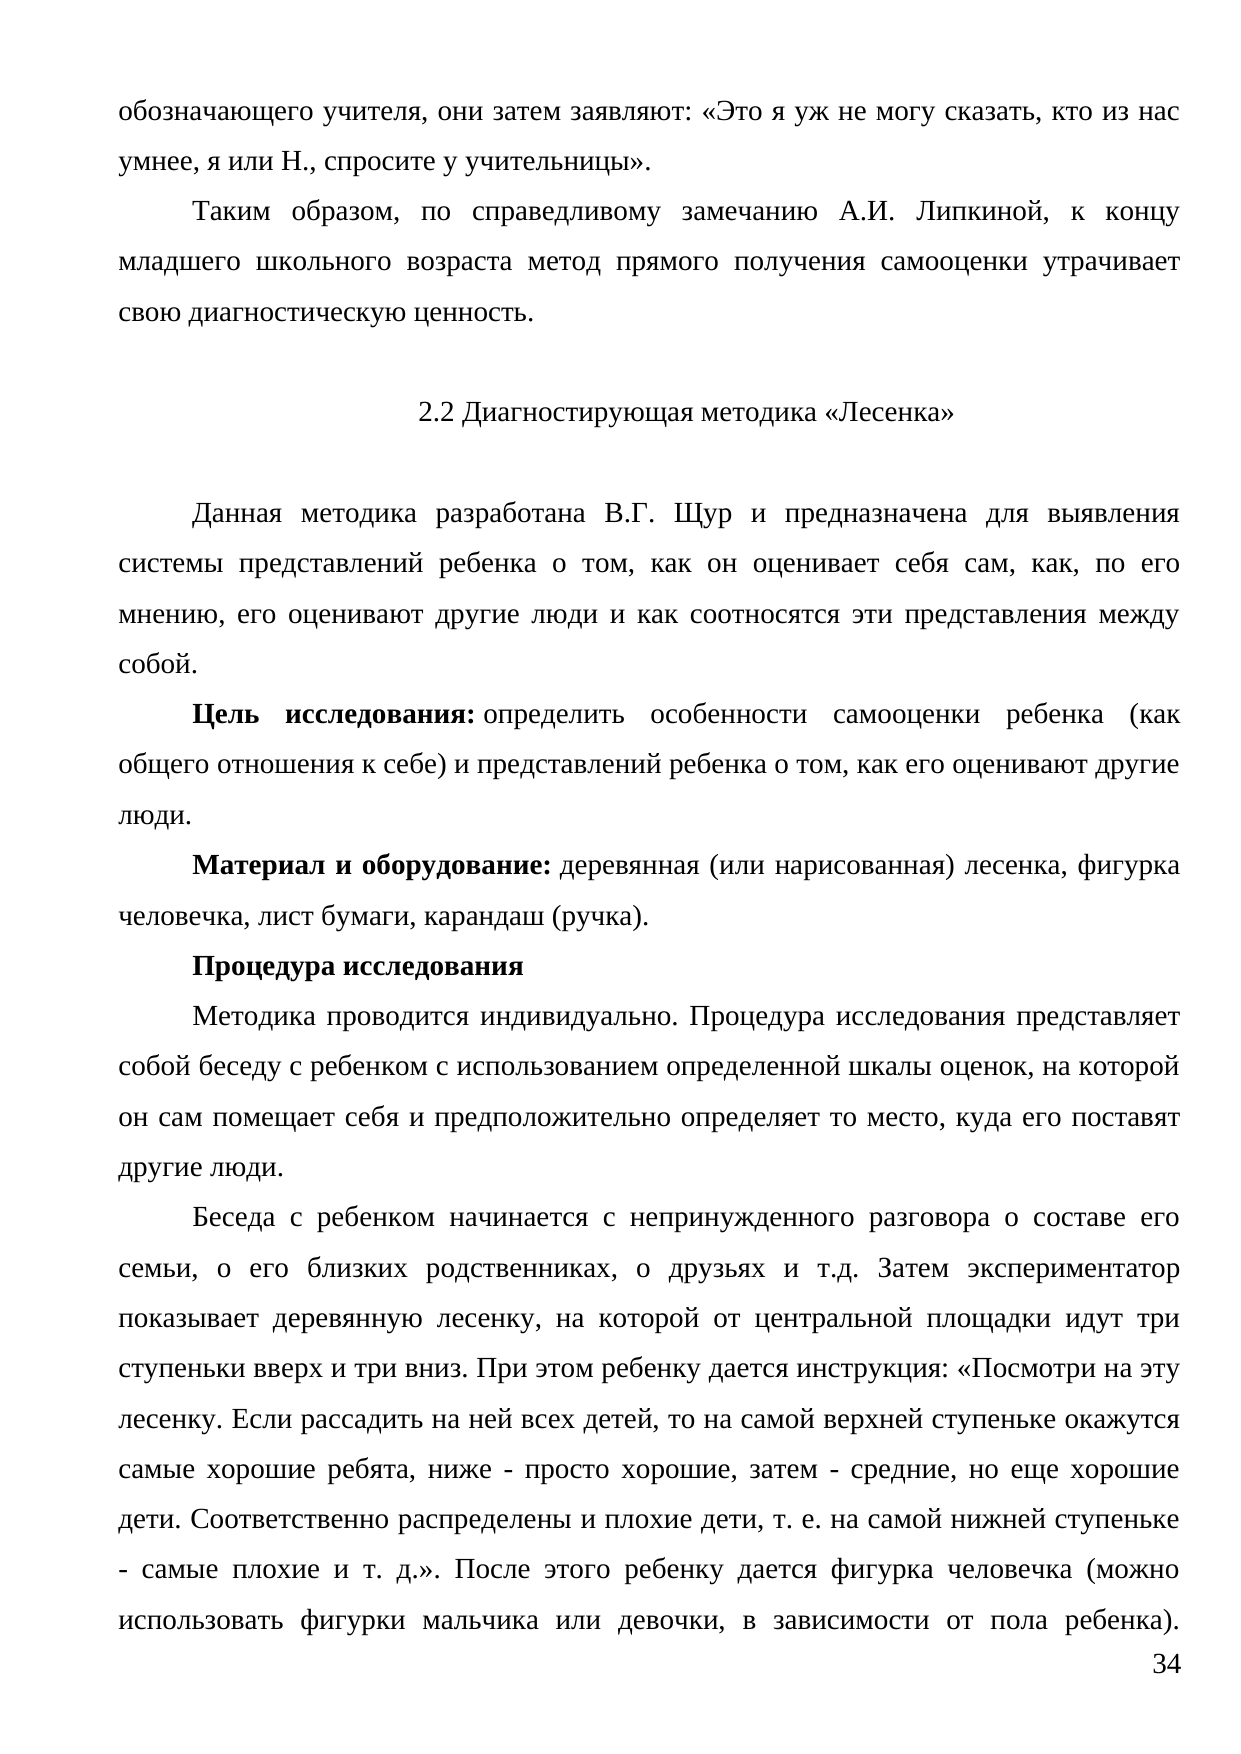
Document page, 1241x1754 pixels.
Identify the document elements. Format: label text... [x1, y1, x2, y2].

text 2.2 Диагностирующая методика «Лесенка» [118, 394, 1181, 428]
text Процедура исследования [118, 948, 1181, 981]
text Материал и оборудование: деревянная (или нарисованная) лесенка, фигурка человечка, лист бумаги, карандаш (ручка). [118, 847, 1181, 931]
text Методика проводится индивидуально. Процедура исследования представляет собой беседу с ребенком с использованием определенной шкалы оценок, на которой он сам помещает себя и предположительно определяет то место, куда его поставят другие люди. [118, 998, 1181, 1183]
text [118, 93, 1181, 176]
text Таким образом, по справедливому замечанию А.И. Липкиной, к концу младшего школьного возраста метод прямого получения самооценки утрачивает свою диагностическую ценность. [118, 193, 1181, 327]
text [118, 1199, 1181, 1636]
text Данная методика разработана В.Г. Щур и предназначена для выявления системы представлений ребенка о том, как он оценивает себя сам, как, по его мнению, его оценивают другие люди и как соотносятся эти представления между собой. [118, 495, 1181, 679]
text Цель исследования: определить особенности самооценки ребенка (как общего отношения к себе) и представлений ребенка о том, как его оценивают другие люди. [118, 696, 1181, 831]
